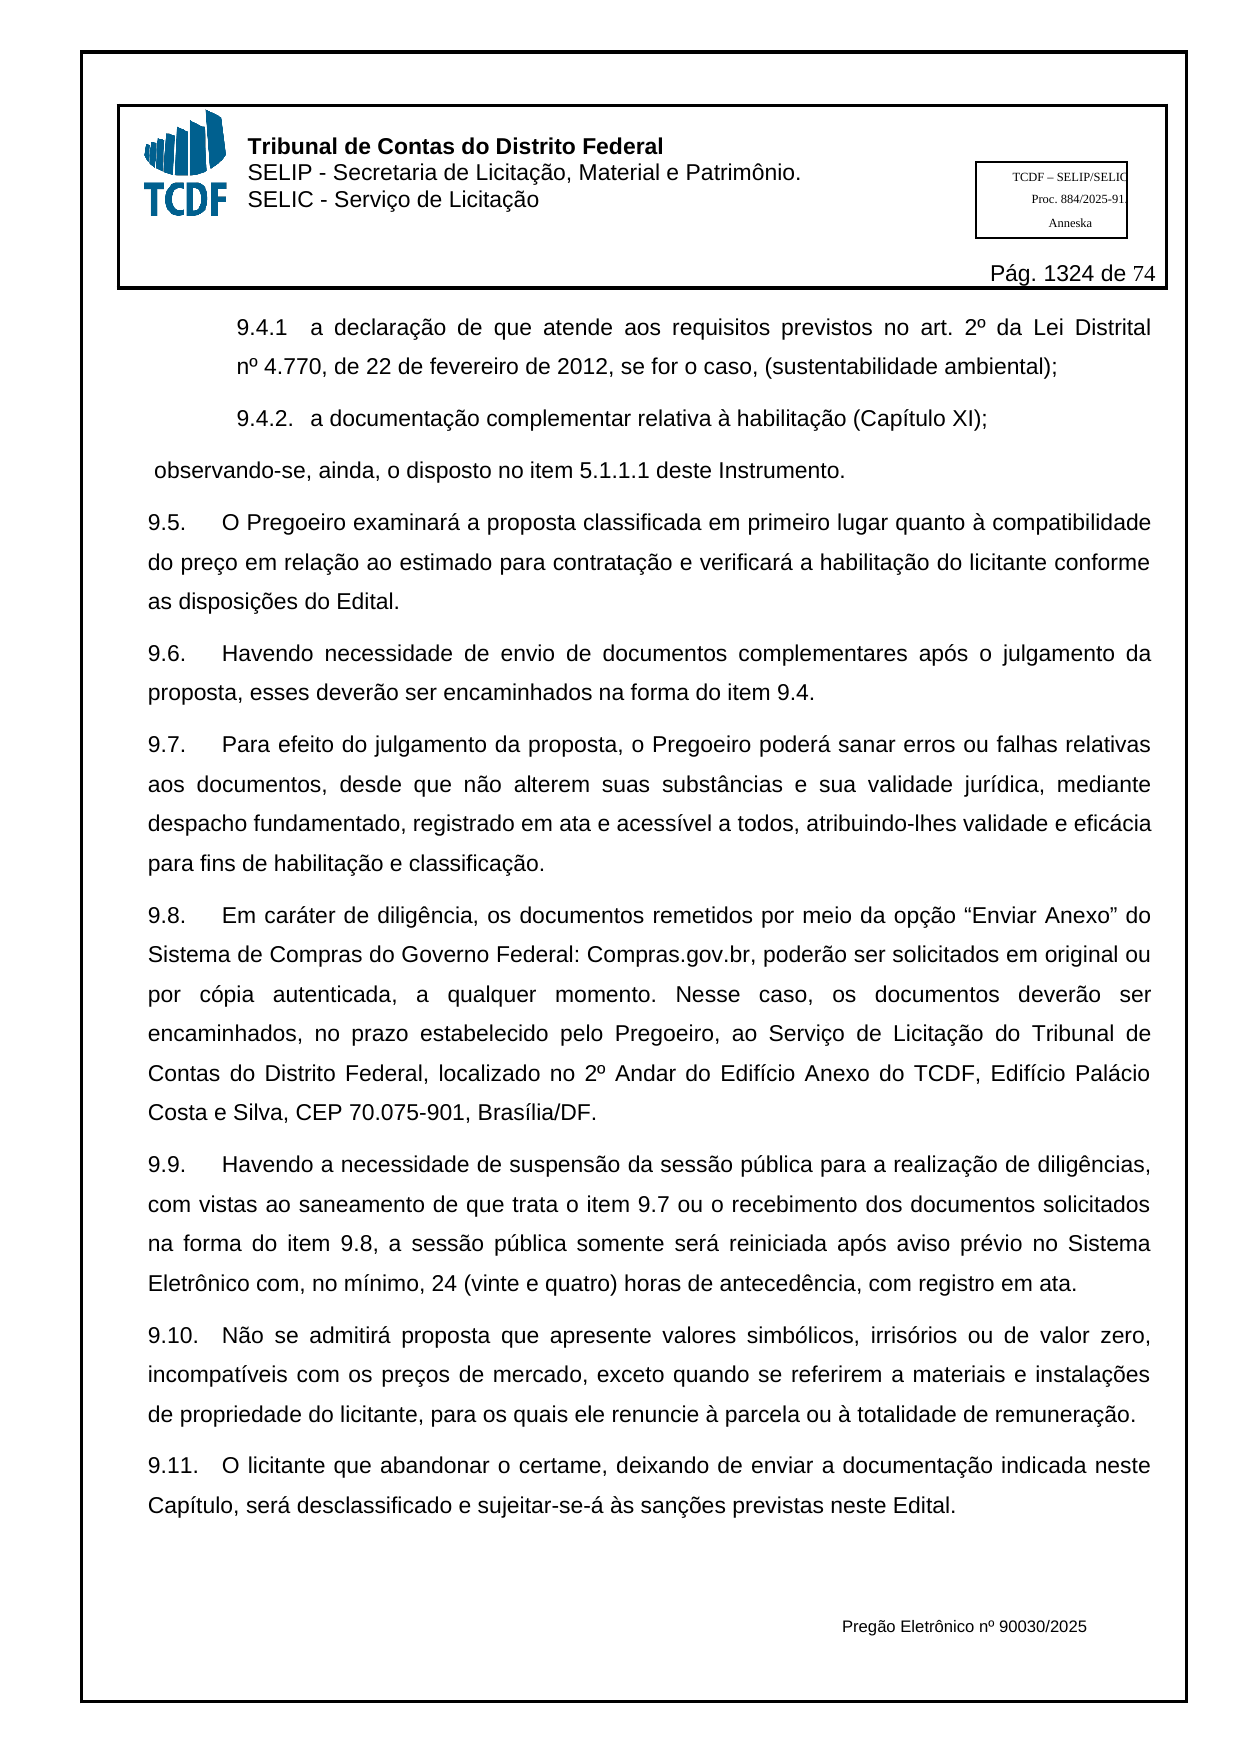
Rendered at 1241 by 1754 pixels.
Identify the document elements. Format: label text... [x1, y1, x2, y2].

text 9.10. Não se admitirá proposta que apresente valores simbólicos, irrisórios ou de valor zero, incompatíveis com os preços de mercado, exceto quando se referirem a materiais e instalações de propriedade do licitante, para os quais ele renuncie à parcela ou à totalidade de remuneração. [148, 1322, 1152, 1427]
text 9.9. Havendo a necessidade de suspensão da sessão pública para a realização de diligências, com vistas ao saneamento de que trata o item 9.7 ou o recebimento dos documentos solicitados na forma do item 9.8, a sessão pública somente será reiniciada após aviso prévio no Sistema Eletrônico com, no mínimo, 24 (vinte e quatro) horas de antecedência, com registro em ata. [148, 1151, 1152, 1296]
text 9.7. Para efeito do julgamento da proposta, o Pregoeiro poderá sanar erros ou falhas relativas aos documentos, desde que não alterem suas substâncias e sua validade jurídica, mediante despacho fundamentado, registrado em ata e acessível a todos, atribuindo-lhes validade e eficácia para fins de habilitação e classificação. [148, 731, 1152, 876]
text observando-se, ainda, o disposto no item 5.1.1.1 deste Instrumento. [148, 457, 1152, 483]
picture [129, 107, 241, 218]
text 9.8. Em caráter de diligência, os documentos remetidos por meio da opção “Enviar Anexo” do Sistema de Compras do Governo Federal: Compras.gov.br, poderão ser solicitados em original ou por cópia autenticada, a qualquer momento. Nesse caso, os documentos deverão ser encaminhados, no prazo estabelecido pelo Pregoeiro, ao Serviço de Licitação do Tribunal de Contas do Distrito Federal, localizado no 2º Andar do Edifício Anexo do TCDF, Edifício Palácio Costa e Silva, CEP 70.075-901, Brasília/DF. [148, 902, 1152, 1126]
text 9.6. Havendo necessidade de envio de documentos complementares após o julgamento da proposta, esses deverão ser encaminhados na forma do item 9.4. [148, 640, 1152, 706]
text 9.4.1 a declaração de que atende aos requisitos previstos no art. 2º da Lei Distrital nº 4.770, de 22 de fevereiro de 2012, se for o caso, (sustentabilidade ambiental); [236, 313, 1152, 379]
text 9.5. O Pregoeiro examinará a proposta classificada em primeiro lugar quanto à compatibilidade do preço em relação ao estimado para contratação e verificará a habilitação do licitante conforme as disposições do Edital. [148, 509, 1152, 614]
text 9.11. O licitante que abandonar o certame, deixando de enviar a documentação indicada neste Capítulo, será desclassificado e sujeitar-se-á às sanções previstas neste Edital. [148, 1452, 1152, 1518]
text 9.4.2. a documentação complementar relativa à habilitação (Capítulo XI); [236, 405, 1152, 431]
